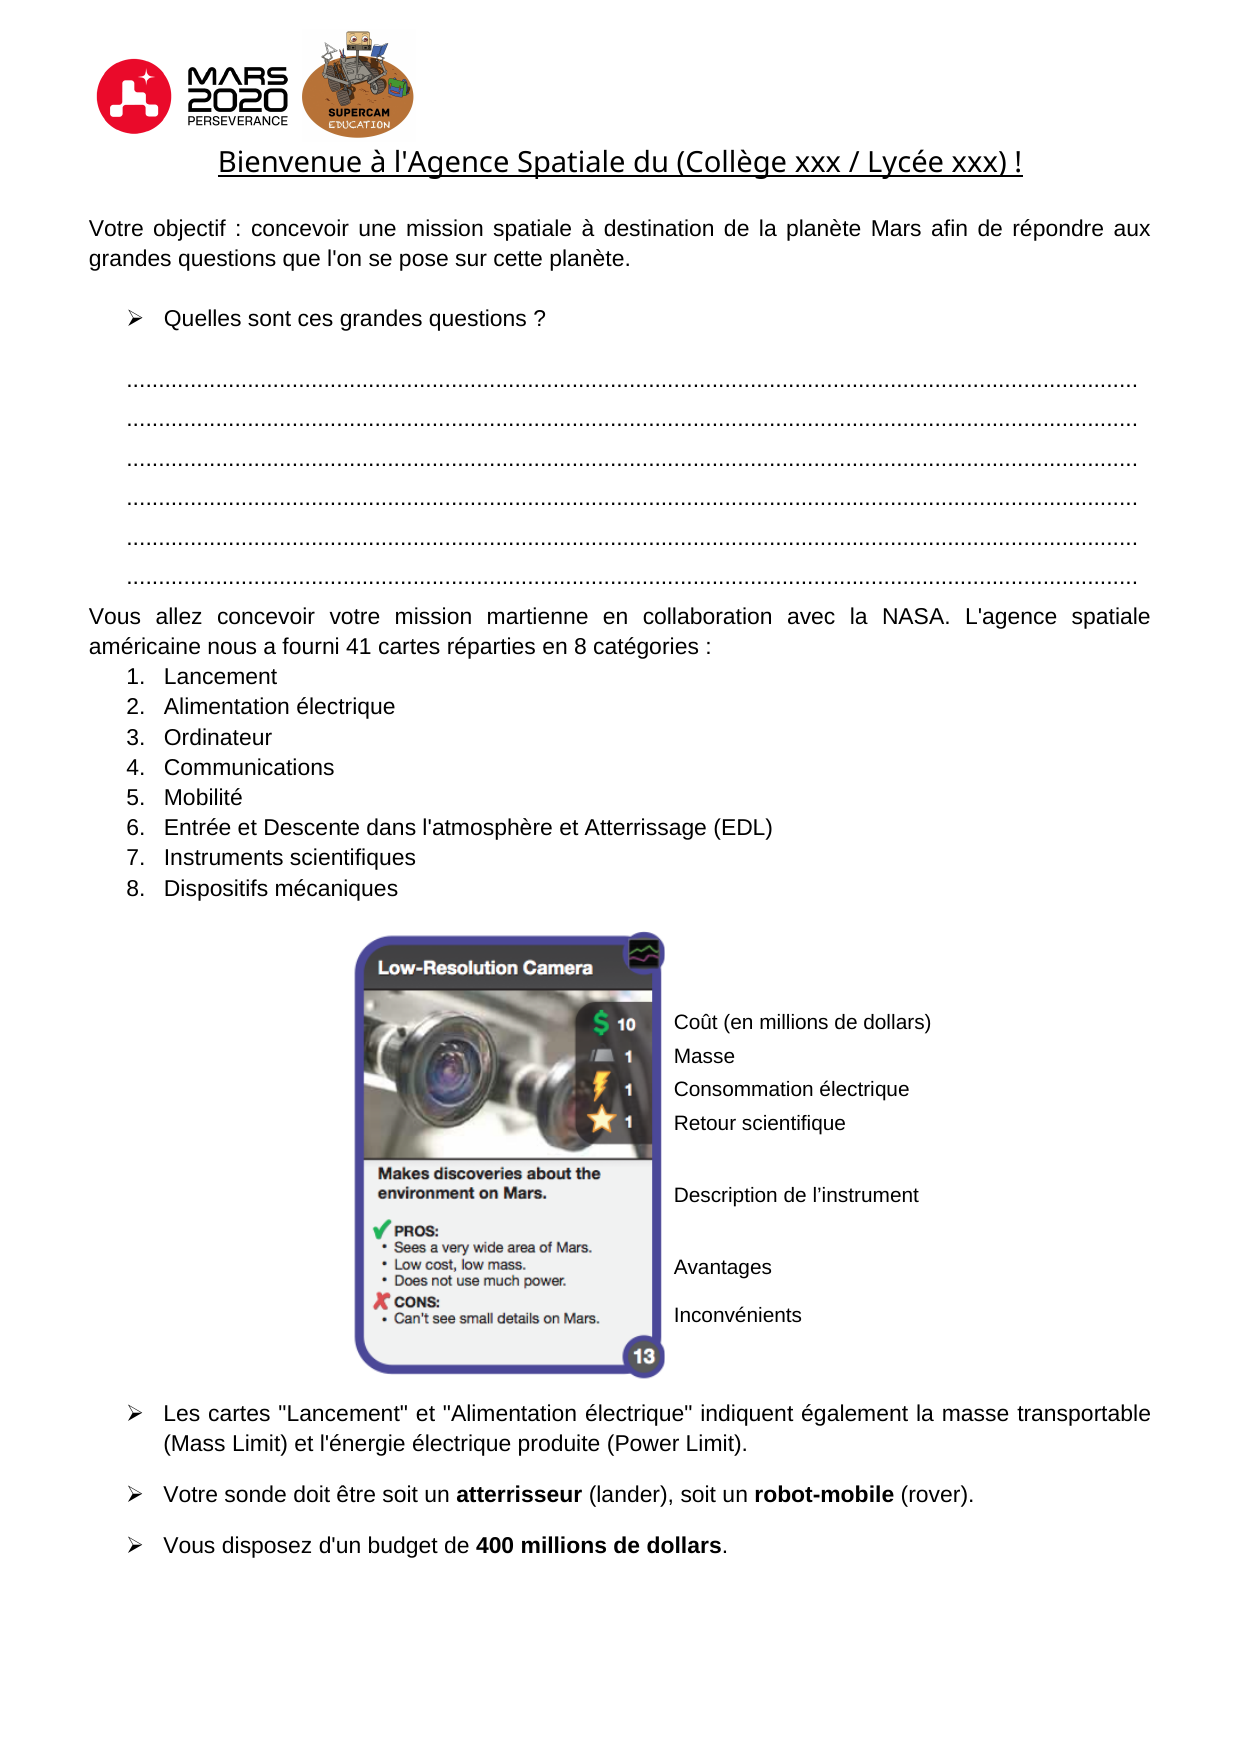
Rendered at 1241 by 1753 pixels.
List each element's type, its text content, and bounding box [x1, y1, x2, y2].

picture [350, 931, 665, 1379]
list Communications [126, 754, 1152, 780]
text ............................................................................................................................................................... ............................................................................................................................................................... [126, 405, 1152, 471]
list Instruments scientifiques [126, 844, 1152, 871]
text ............................................................................................................................................................... [126, 563, 1152, 589]
text ............................................................................................................................................................... [126, 484, 1152, 511]
list Mobilité [126, 784, 1152, 810]
list Les cartes "Lancement" et "Alimentation électrique" indiquent également la masse transportable (Mass Limit) et l'énergie électrique produite (Power Limit). [126, 1400, 1152, 1457]
list Lancement [126, 663, 1152, 689]
picture [301, 29, 417, 142]
list Entrée et Descente dans l'atmosphère et Atterrissage (EDL) [126, 814, 1152, 840]
text ............................................................................................................................................................... [126, 524, 1152, 550]
list Vous disposez d'un budget de 400 millions de dollars. [126, 1532, 1152, 1559]
text Votre objectif : concevoir une mission spatiale à destination de la planète Mars afin de répondre aux grandes questions que l'on se pose sur cette planète. [89, 215, 1152, 271]
text Bienvenue à l'Agence Spatiale du (Collège xxx / Lycée xxx) ! [89, 142, 1152, 181]
text ............................................................................................................................................................... [126, 366, 1152, 392]
list Quelles sont ces grandes questions ? [126, 305, 1152, 332]
list Ordinateur [126, 723, 1152, 750]
picture [88, 50, 296, 142]
list Alimentation électrique [126, 693, 1152, 719]
list Dispositifs mécaniques [126, 874, 1152, 901]
text Vous allez concevoir votre mission martienne en collaboration avec la NASA. L'agence spatiale américaine nous a fourni 41 cartes réparties en 8 catégories : [89, 603, 1152, 659]
list Votre sonde doit être soit un atterrisseur (lander), soit un robot-mobile (rover). [126, 1481, 1152, 1508]
